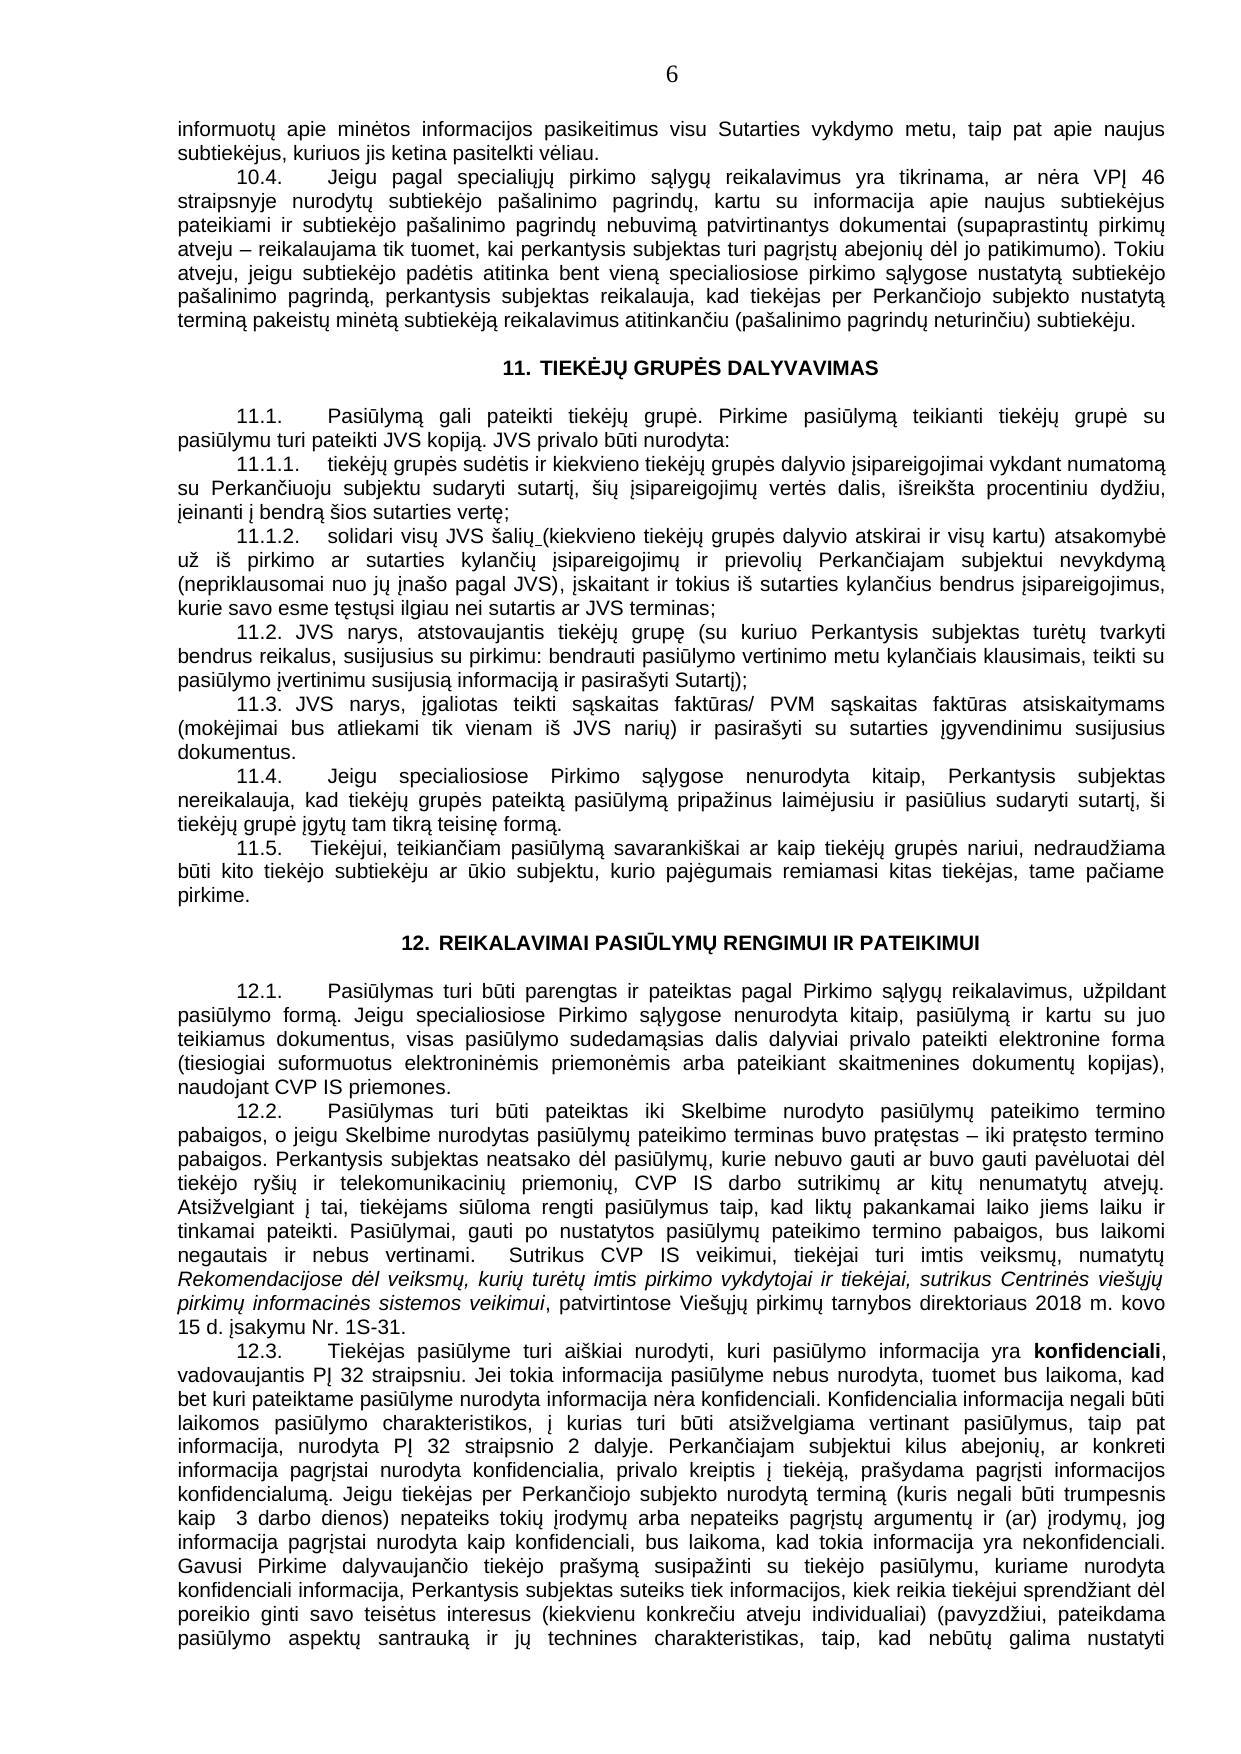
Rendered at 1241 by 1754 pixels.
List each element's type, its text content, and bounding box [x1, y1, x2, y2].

list Tiekėjui, teikiančiam pasiūlymą savarankiškai ar kaip tiekėjų grupės nariui, nedraudžiama būti kito tiekėjo subtiekėju ar ūkio subjektu, kurio pajėgumais remiamasi kitas tiekėjas, tame pačiame pirkime. [177, 835, 1166, 907]
list JVS narys, atstovaujantis tiekėjų grupę (su kuriuo Perkantysis subjektas turėtų tvarkyti bendrus reikalus, susijusius su pirkimu: bendrauti pasiūlymo vertinimo metu kylančiais klausimais, teikti su pasiūlymo įvertinimu susijusią informaciją ir pasirašyti Sutartį); [177, 620, 1166, 692]
list Pasiūlymą gali pateikti tiekėjų grupė. Pirkime pasiūlymą teikianti tiekėjų grupė su pasiūlymu turi pateikti JVS kopiją. JVS privalo būti nurodyta: [177, 404, 1166, 452]
list Jeigu specialiosiose Pirkimo sąlygose nenurodyta kitaip, Perkantysis subjektas nereikalauja, kad tiekėjų grupės pateiktą pasiūlymą pripažinus laimėjusiu ir pasiūlius sudaryti sutartį, ši tiekėjų grupė įgytų tam tikrą teisinę formą. [177, 763, 1166, 835]
subtitle TIEKĖJŲ GRUPĖS DALYVAVIMAS [215, 356, 1166, 380]
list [177, 117, 1166, 164]
list Pasiūlymas turi būti parengtas ir pateiktas pagal Pirkimo sąlygų reikalavimus, užpildant pasiūlymo formą. Jeigu specialiosiose Pirkimo sąlygose nenurodyta kitaip, pasiūlymą ir kartu su juo teikiamus dokumentus, visas pasiūlymo sudedamąsias dalis dalyviai privalo pateikti elektronine forma (tiesiogiai suformuotus elektroninėmis priemonėmis arba pateikiant skaitmenines dokumentų kopijas), naudojant CVP IS priemones. [177, 979, 1166, 1099]
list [177, 1338, 1166, 1626]
list tiekėjų grupės sudėtis ir kiekvieno tiekėjų grupės dalyvio įsipareigojimai vykdant numatomą su Perkančiuoju subjektu sudaryti sutartį, šių įsipareigojimų vertės dalis, išreikšta procentiniu dydžiu, įeinanti į bendrą šios sutarties vertę; [177, 452, 1166, 524]
list Pasiūlymas turi būti pateiktas iki Skelbime nurodyto pasiūlymų pateikimo termino pabaigos, o jeigu Skelbime nurodytas pasiūlymų pateikimo terminas buvo pratęstas – iki pratęsto termino pabaigos. Perkantysis subjektas neatsako dėl pasiūlymų, kurie nebuvo gauti ar buvo gauti pavėluotai dėl tiekėjo ryšių ir telekomunikacinių priemonių, CVP IS darbo sutrikimų ar kitų nenumatytų atvejų. Atsižvelgiant į tai, tiekėjams siūloma rengti pasiūlymus taip, kad liktų pakankamai laiko jiems laiku ir tinkamai pateikti. Pasiūlymai, gauti po nustatytos pasiūlymų pateikimo termino pabaigos, bus laikomi negautais ir nebus vertinami. Sutrikus CVP IS veikimui, tiekėjai turi imtis veiksmų, numatytų Rekomendacijose dėl veiksmų, kurių turėtų imtis pirkimo vykdytojai ir tiekėjai, sutrikus Centrinės viešųjų pirkimų informacinės sistemos veikimui, patvirtintose Viešųjų pirkimų tarnybos direktoriaus 2018 m. kovo 15 d. įsakymu Nr. 1S-31. [177, 1099, 1166, 1291]
list solidari visų JVS šalių (kiekvieno tiekėjų grupės dalyvio atskirai ir visų kartu) atsakomybė už iš pirkimo ar sutarties kylančių įsipareigojimų ir prievolių Perkančiajam subjektui nevykdymą (nepriklausomai nuo jų įnašo pagal JVS), įskaitant ir tokius iš sutarties kylančius bendrus įsipareigojimus, kurie savo esme tęstųsi ilgiau nei sutartis ar JVS terminas; [177, 524, 1166, 620]
list Jeigu pagal specialiųjų pirkimo sąlygų reikalavimus yra tikrinama, ar nėra VPĮ 46 straipsnyje nurodytų subtiekėjo pašalinimo pagrindų, kartu su informacija apie naujus subtiekėjus pateikiami ir subtiekėjo pašalinimo pagrindų nebuvimą patvirtinantys dokumentai (supaprastintų pirkimų atveju – reikalaujama tik tuomet, kai perkantysis subjektas turi pagrįstų abejonių dėl jo patikimumo). Tokiu atveju, jeigu subtiekėjo padėtis atitinka bent vieną specialiosiose pirkimo sąlygose nustatytą subtiekėjo pašalinimo pagrindą, perkantysis subjektas reikalauja, kad tiekėjas per Perkančiojo subjekto nustatytą terminą pakeistų minėtą subtiekėją reikalavimus atitinkančiu (pašalinimo pagrindų neturinčiu) subtiekėju. [177, 164, 1166, 332]
subtitle REIKALAVIMAI PASIŪLYMŲ RENGIMUI IR PATEIKIMUI [215, 931, 1166, 955]
list JVS narys, įgaliotas teikti sąskaitas faktūras/ PVM sąskaitas faktūras atsiskaitymams (mokėjimai bus atliekami tik vienam iš JVS narių) ir pasirašyti su sutarties įgyvendinimu susijusius dokumentus. [177, 692, 1166, 763]
